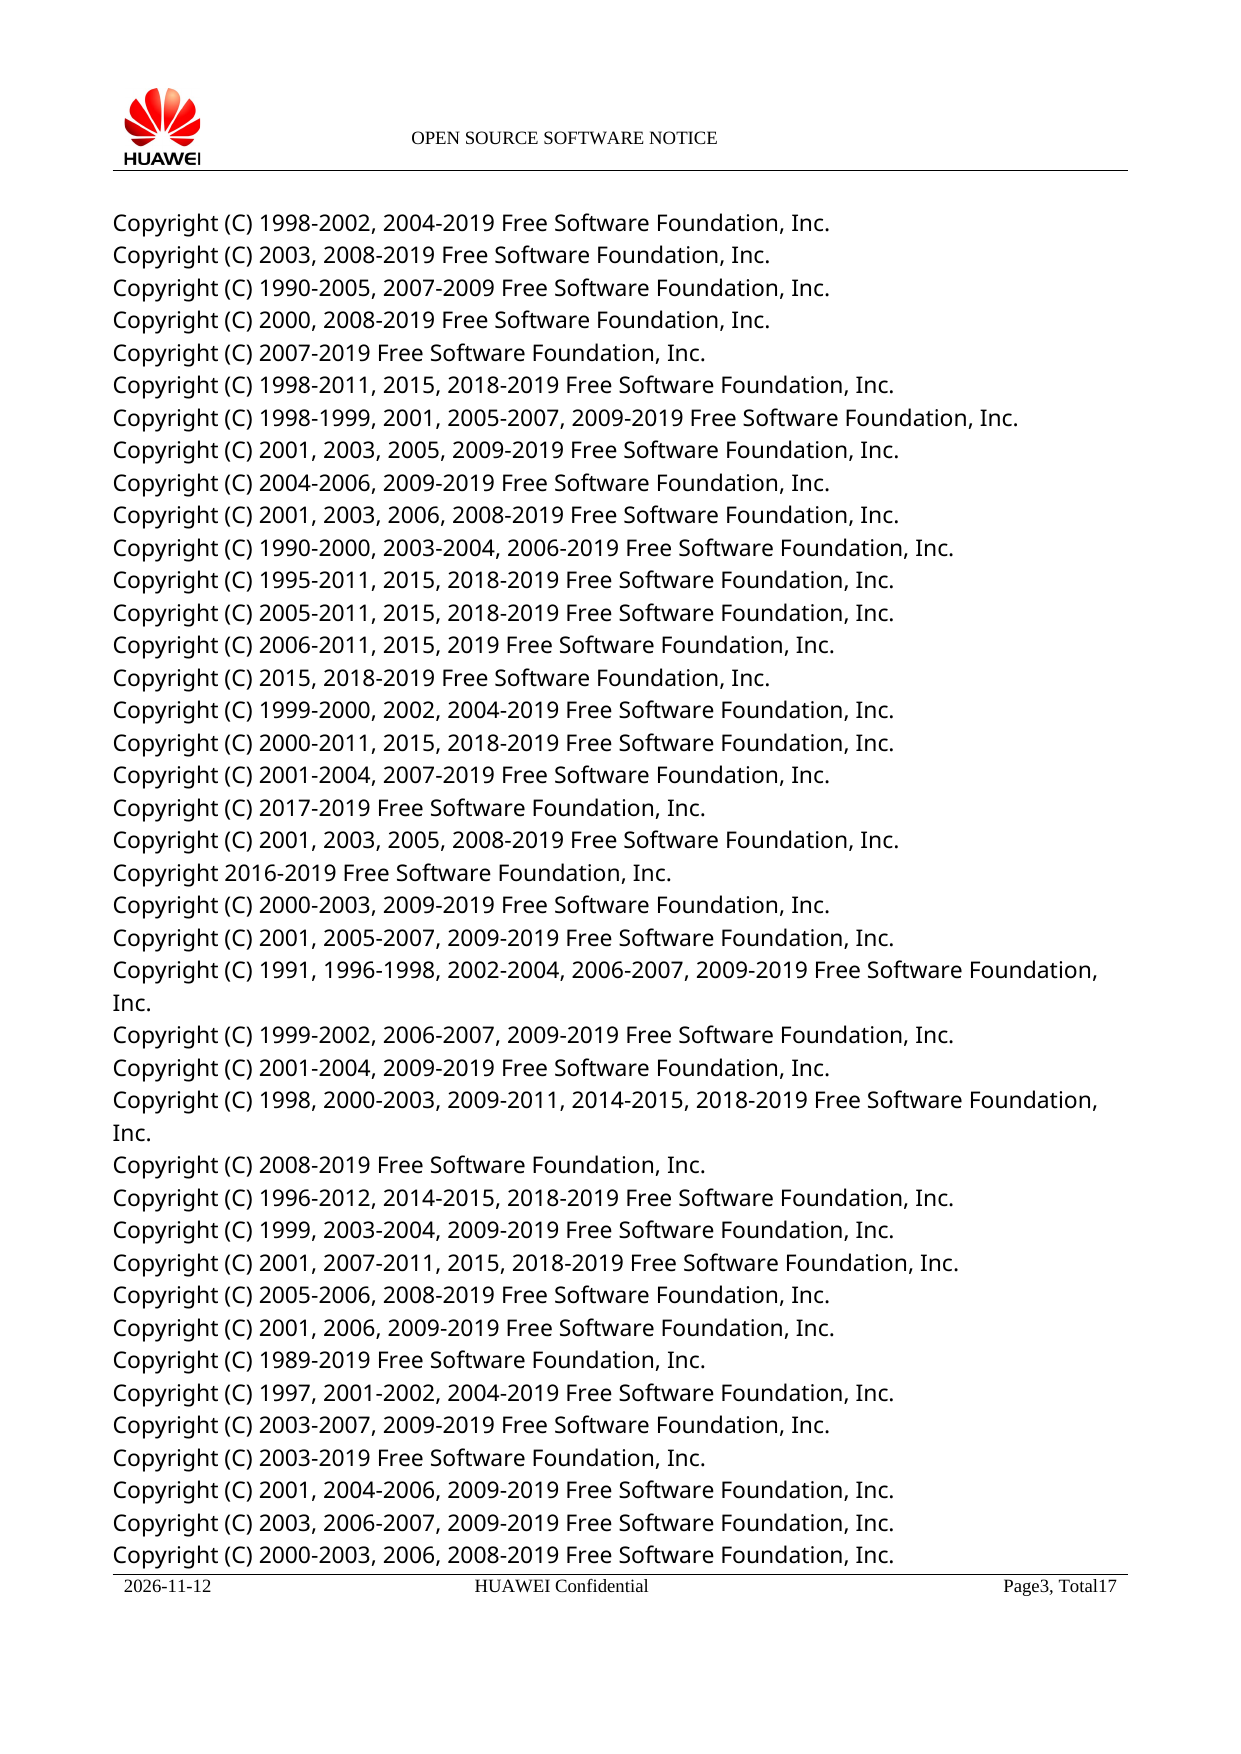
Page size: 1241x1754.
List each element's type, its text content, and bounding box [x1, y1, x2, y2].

picture [124, 88, 201, 165]
